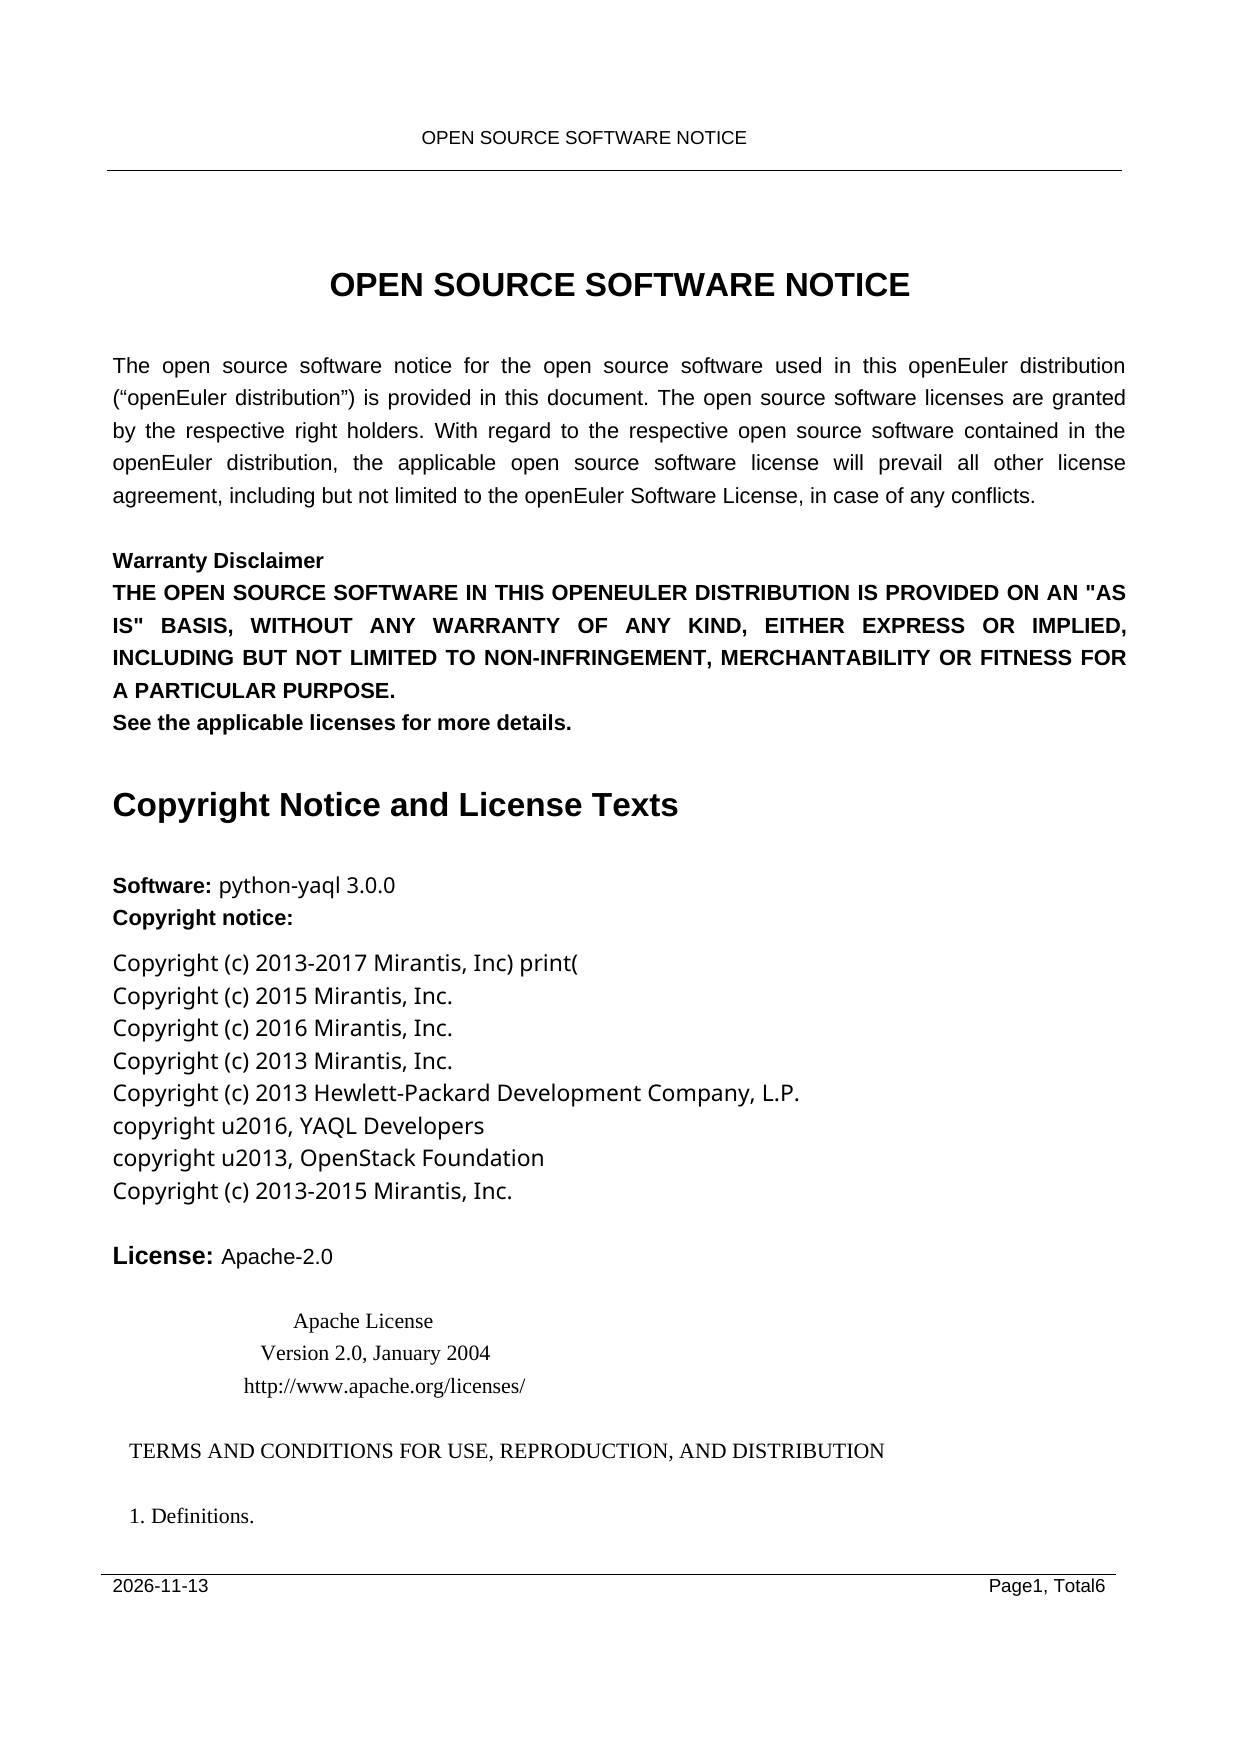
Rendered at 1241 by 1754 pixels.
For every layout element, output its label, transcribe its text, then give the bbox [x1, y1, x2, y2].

text THE OPEN SOURCE SOFTWARE IN THIS OPENEULER DISTRIBUTION IS PROVIDED ON AN "AS IS" BASIS, WITHOUT ANY WARRANTY OF ANY KIND, EITHER EXPRESS OR IMPLIED, INCLUDING BUT NOT LIMITED TO NON-INFRINGEMENT, MERCHANTABILITY OR FITNESS FOR A PARTICULAR PURPOSE. See the applicable licenses for more details. [112, 576, 1128, 739]
text License: Apache-2.0 [112, 1239, 1128, 1272]
title Software: python-yaql 3.0.0 [112, 869, 1128, 901]
text OPEN SOURCE SOFTWARE NOTICE [112, 251, 1128, 316]
text Warranty Disclaimer [112, 544, 1128, 576]
text Copyright notice: [112, 901, 1128, 934]
text The open source software notice for the open source software used in this openEuler distribution (“openEuler distribution”) is provided in this document. The open source software licenses are granted by the respective right holders. With regard to the respective open source software contained in the openEuler distribution, the applicable open source software license will prevail all other license agreement, including but not limited to the openEuler Software License, in case of any conflicts. [112, 349, 1128, 511]
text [112, 1272, 1128, 1532]
text Copyright (c) 2013-2017 Mirantis, Inc) print( Copyright (c) 2015 Mirantis, Inc. Copyright (c) 2016 Mirantis, Inc. Copyright (c) 2013 Mirantis, Inc. Copyright (c) 2013 Hewlett-Packard Development Company, L.P. copyright u2016, YAQL Developers copyright u2013, OpenStack Foundation Copyright (c) 2013-2015 Mirantis, Inc. [112, 947, 1128, 1239]
text Copyright Notice and License Texts [112, 771, 1128, 836]
